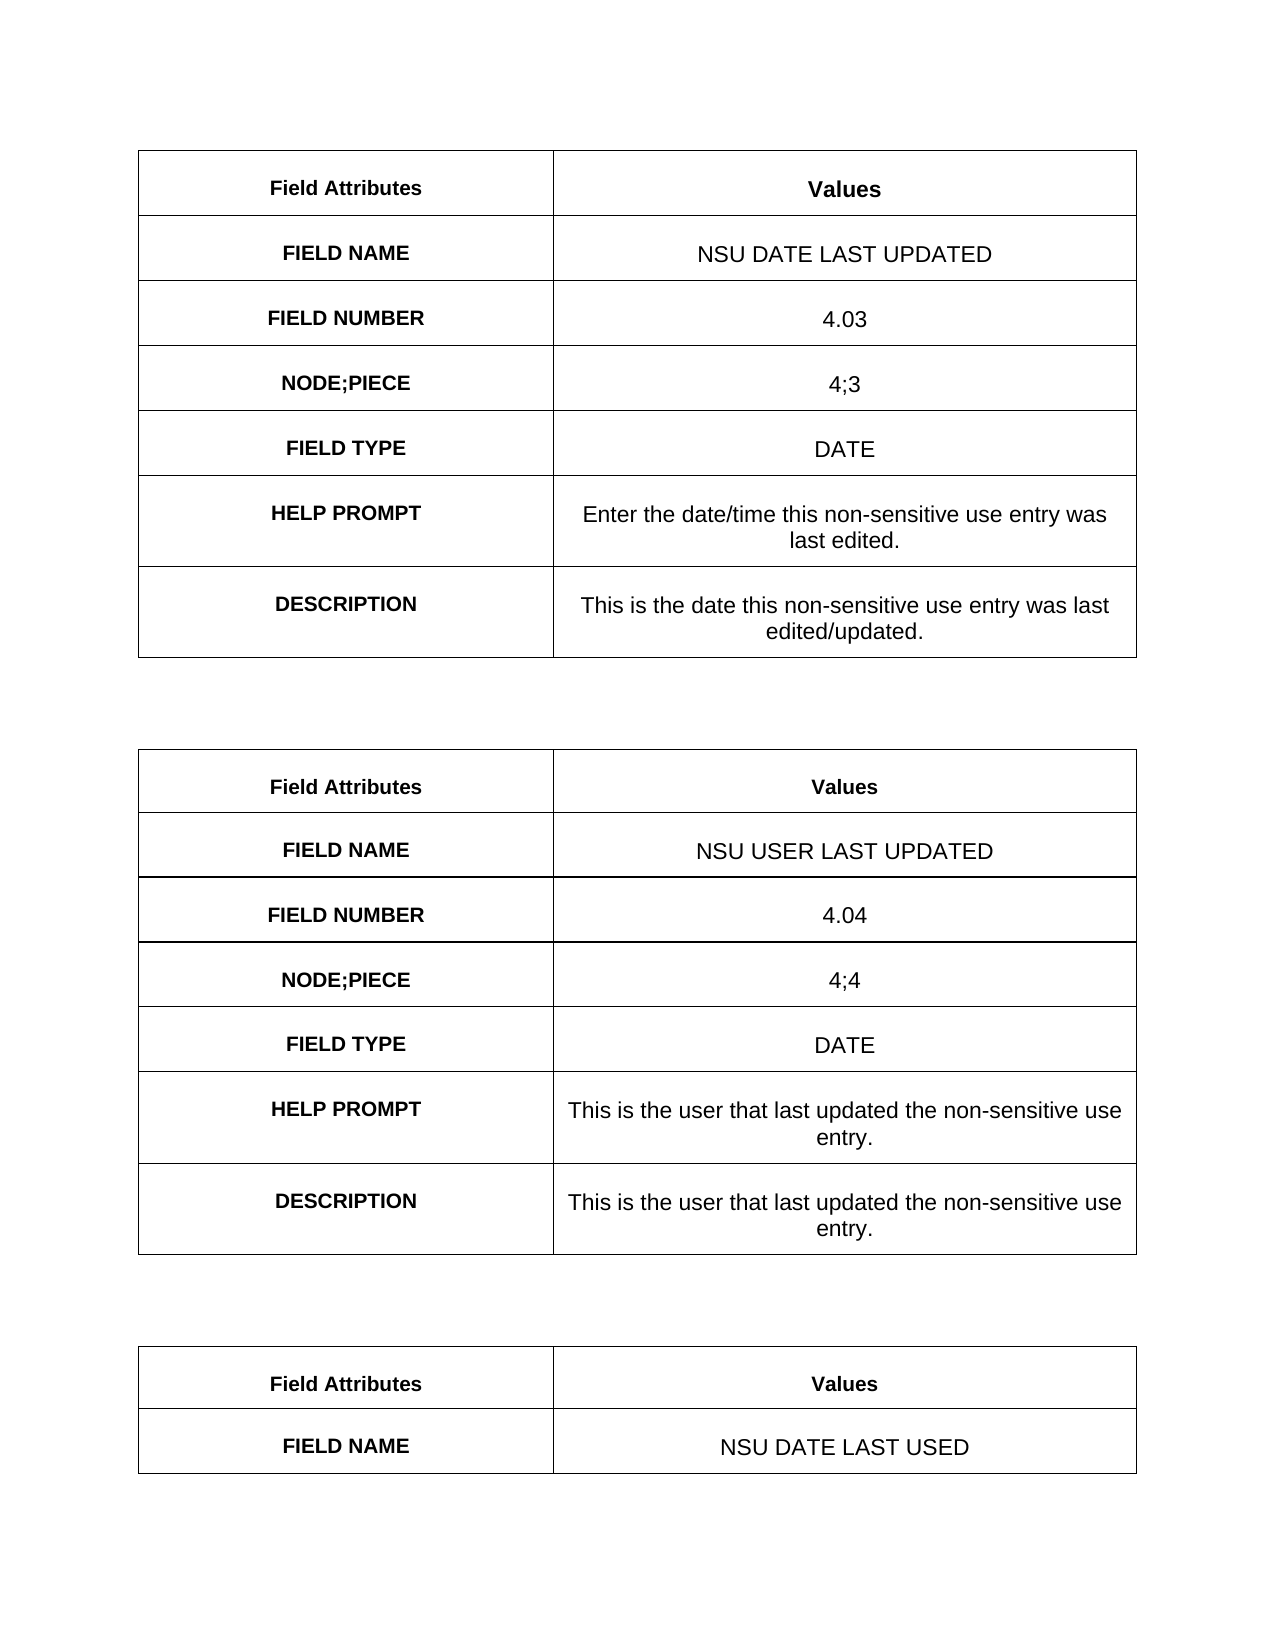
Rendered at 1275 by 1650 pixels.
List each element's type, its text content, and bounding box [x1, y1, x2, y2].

table_cell This is the user that last updated the non-sensitive use entry. [554, 1072, 1136, 1162]
table_cell DATE [554, 411, 1136, 474]
table_cell FIELD TYPE [139, 1007, 553, 1071]
table_cell FIELD NAME [139, 216, 553, 280]
table_cell This is the user that last updated the non-sensitive use entry. [554, 1164, 1136, 1254]
table_cell 4;3 [554, 346, 1136, 409]
table_cell 4.04 [554, 878, 1136, 941]
table_cell NODE;PIECE [139, 346, 553, 409]
table_cell DESCRIPTION [139, 567, 553, 657]
table_cell 4.03 [554, 281, 1136, 345]
table_cell NSU DATE LAST UPDATED [554, 216, 1136, 280]
table_cell FIELD NAME [139, 1409, 553, 1473]
table_cell Enter the date/time this non-sensitive use entry was last edited. [554, 476, 1136, 566]
table_header Field Attributes [139, 750, 553, 812]
table_cell NSU USER LAST UPDATED [554, 813, 1136, 876]
table_cell 4;4 [554, 943, 1136, 1006]
table_header Values [554, 750, 1136, 812]
table_cell FIELD NUMBER [139, 878, 553, 941]
table_cell HELP PROMPT [139, 476, 553, 566]
table_cell This is the date this non-sensitive use entry was last edited/updated. [554, 567, 1136, 657]
table_header Field Attributes [139, 1347, 553, 1408]
table_cell FIELD NAME [139, 813, 553, 876]
table_cell HELP PROMPT [139, 1072, 553, 1162]
table_header Values [554, 151, 1136, 215]
table_header Values [554, 1347, 1136, 1408]
table_cell NSU DATE LAST USED [554, 1409, 1136, 1473]
table_cell DESCRIPTION [139, 1164, 553, 1254]
table_cell NODE;PIECE [139, 943, 553, 1006]
table_header Field Attributes [139, 151, 553, 215]
table_cell FIELD NUMBER [139, 281, 553, 345]
table_cell FIELD TYPE [139, 411, 553, 474]
table_cell DATE [554, 1007, 1136, 1071]
